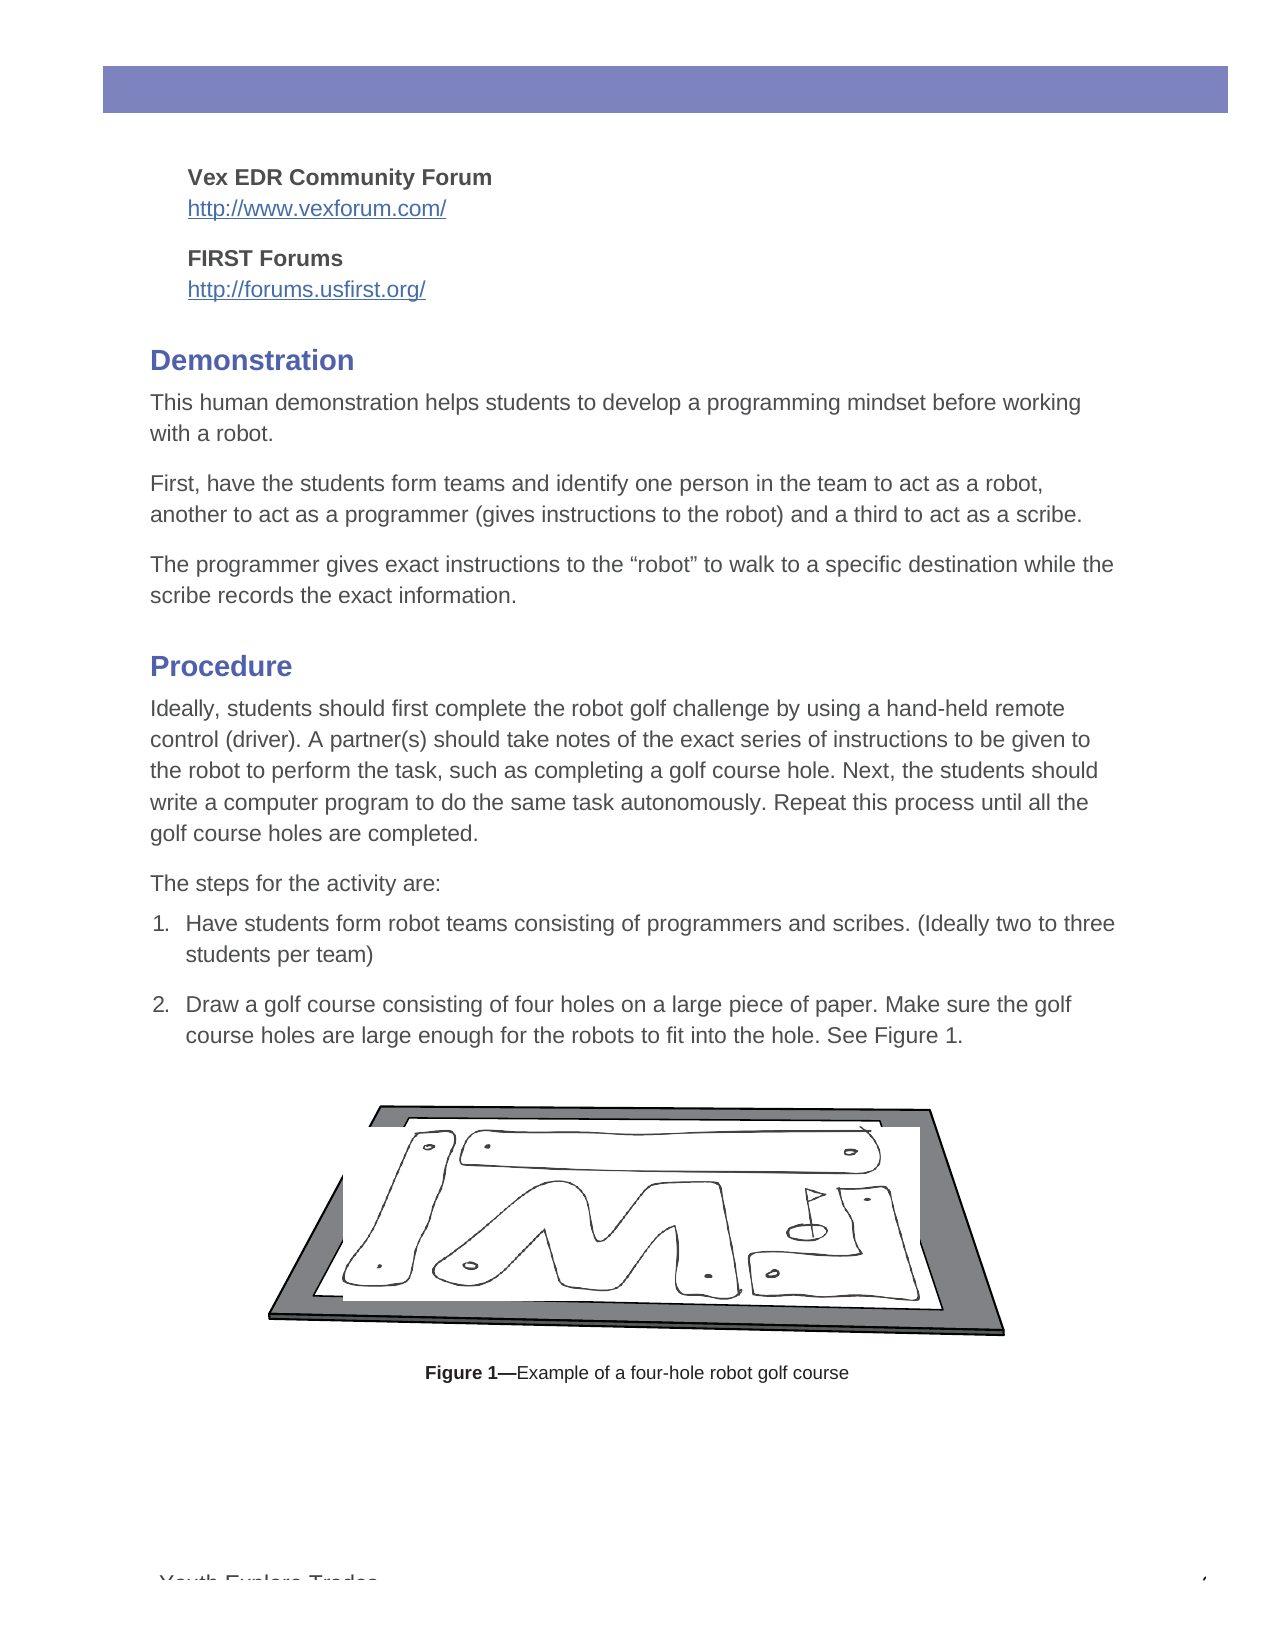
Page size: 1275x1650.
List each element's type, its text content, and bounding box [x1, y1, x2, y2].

text http://forums.usfirst.org/ [187, 276, 1239, 303]
subtitle Procedure [150, 649, 1239, 682]
text This human demonstration helps students to develop a programming mindset before working with a robot. [150, 389, 1113, 447]
text http://www.vexforum.com/ [187, 195, 1239, 221]
subtitle Vex EDR Community Forum [187, 164, 1239, 190]
text The steps for the activity are: [150, 869, 1239, 896]
text The programmer gives exact instructions to the “robot” to walk to a specific destination while the scribe records the exact information. [150, 551, 1171, 609]
list Draw a golf course consisting of four holes on a large piece of paper. Make sure the golf course holes are large enough for the robots to fit into the hole. See Figure 1. [152, 991, 1076, 1048]
subtitle Demonstration [150, 343, 1239, 376]
picture [342, 1126, 920, 1301]
text Ideally, students should first complete the robot golf challenge by using a hand-held remote control (driver). A partner(s) should take notes of the exact series of instructions to be given to the robot to perform the task, such as completing a golf course hole. Next, the students should write a computer program to do the same task autonomously. Repeat this process until all the golf course holes are completed. [150, 695, 1113, 846]
text First, have the students form teams and identify one person in the team to act as a robot, another to act as a programmer (gives instructions to the robot) and a third to act as a scribe. [150, 470, 1113, 528]
text Figure 1—Example of a four-hole robot golf course [425, 1361, 1239, 1383]
subtitle FIRST Forums [187, 245, 1239, 271]
list Have students form robot teams consisting of programmers and scribes. (Ideally two to three students per team) [152, 910, 1122, 967]
